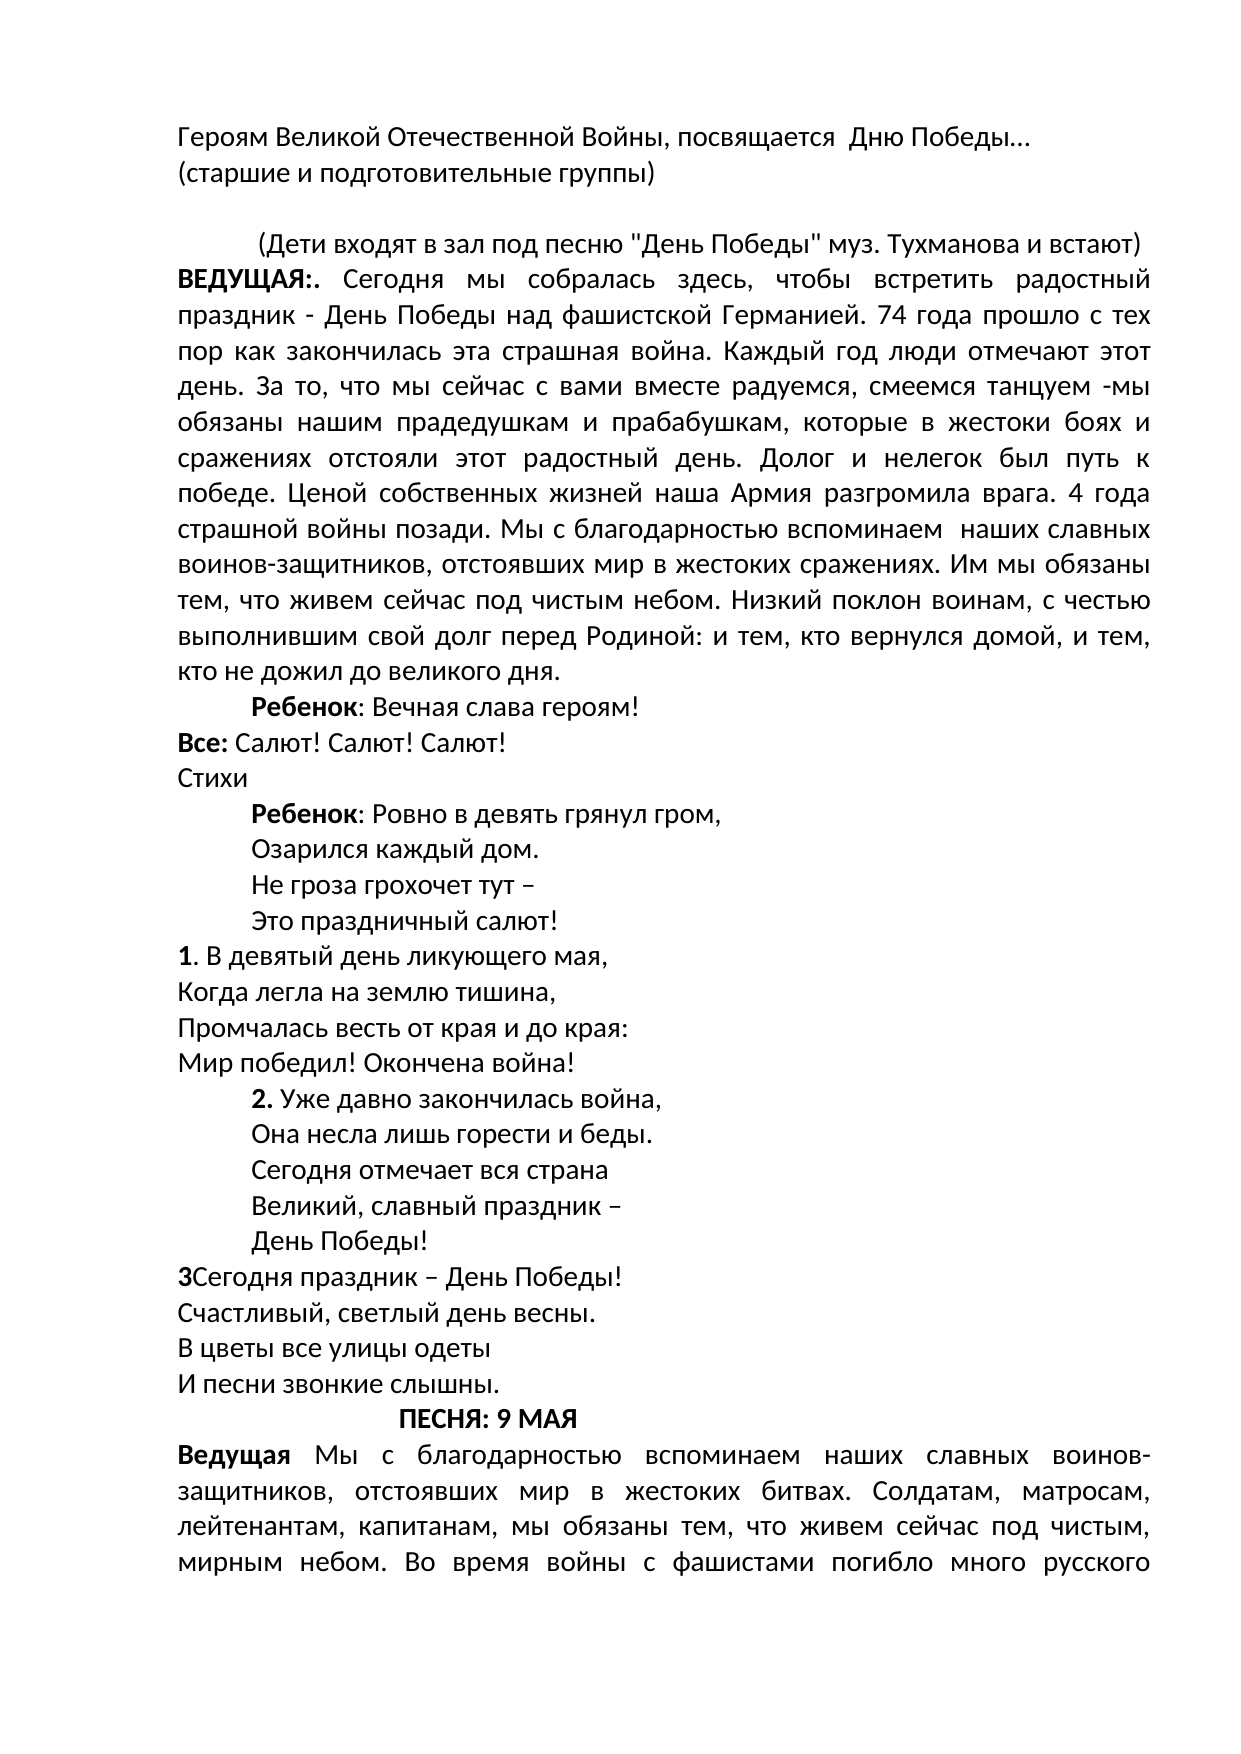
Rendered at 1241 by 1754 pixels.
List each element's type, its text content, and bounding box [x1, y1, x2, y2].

text 2. Уже давно закончилась война, [177, 1080, 1152, 1116]
text Ребенок: Вечная слава героям! [177, 688, 1152, 724]
text ВЕДУЩАЯ:. Сегодня мы собралась здесь, чтобы встретить радостный праздник - День Победы над фашистской Германией. 74 года прошло с тех пор как закончилась эта страшная война. Каждый год люди отмечают этот день. За то, что мы сейчас с вами вместе радуемся, смеемся танцуем -мы обязаны нашим прадедушкам и прабабушкам, которые в жестоки боях и сражениях отстояли этот радостный день. Долог и нелегок был путь к победе. Ценой собственных жизней наша Армия разгромила врага. 4 года страшной войны позади. Мы с благодарностью вспоминаем наших славных воинов-защитников, отстоявших мир в жестоких сражениях. Им мы обязаны тем, что живем сейчас под чистым небом. Низкий поклон воинам, с честью выполнившим свой долг перед Родиной: и тем, кто вернулся домой, и тем, кто не дожил до великого дня. [177, 261, 1152, 688]
text Стихи [177, 759, 1152, 795]
text Озарился каждый дом. [177, 831, 1152, 866]
text И песни звонкие слышны. [177, 1365, 1152, 1401]
text Промчалась весть от края и до края: [177, 1009, 1152, 1044]
text (старшие и подготовительные группы) [177, 154, 1152, 189]
text Не гроза грохочет тут – [177, 866, 1152, 902]
text Когда легла на землю тишина, [177, 973, 1152, 1009]
text Все: Салют! Салют! Салют! [177, 724, 1152, 759]
text 3Сегодня праздник – День Победы! [177, 1258, 1152, 1294]
text 1. В девятый день ликующего мая, [177, 937, 1152, 973]
text В цветы все улицы одеты [177, 1329, 1152, 1365]
text Мир победил! Окончена война! [177, 1044, 1152, 1080]
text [177, 1436, 1152, 1579]
text День Победы! [177, 1222, 1152, 1258]
text (Дети входят в зал под песню "День Победы" муз. Тухманова и встают) [251, 225, 1152, 261]
text Это праздничный салют! [177, 902, 1152, 937]
text Счастливый, светлый день весны. [177, 1294, 1152, 1329]
text Она несла лишь горести и беды. [177, 1116, 1152, 1151]
text Героям Великой Отечественной Войны, посвящается Дню Победы… [177, 118, 1152, 154]
text Великий, славный праздник – [177, 1187, 1152, 1222]
text Ребенок: Ровно в девять грянул гром, [177, 795, 1152, 831]
text Сегодня отмечает вся страна [177, 1151, 1152, 1187]
text ПЕСНЯ: 9 МАЯ [177, 1401, 1152, 1436]
